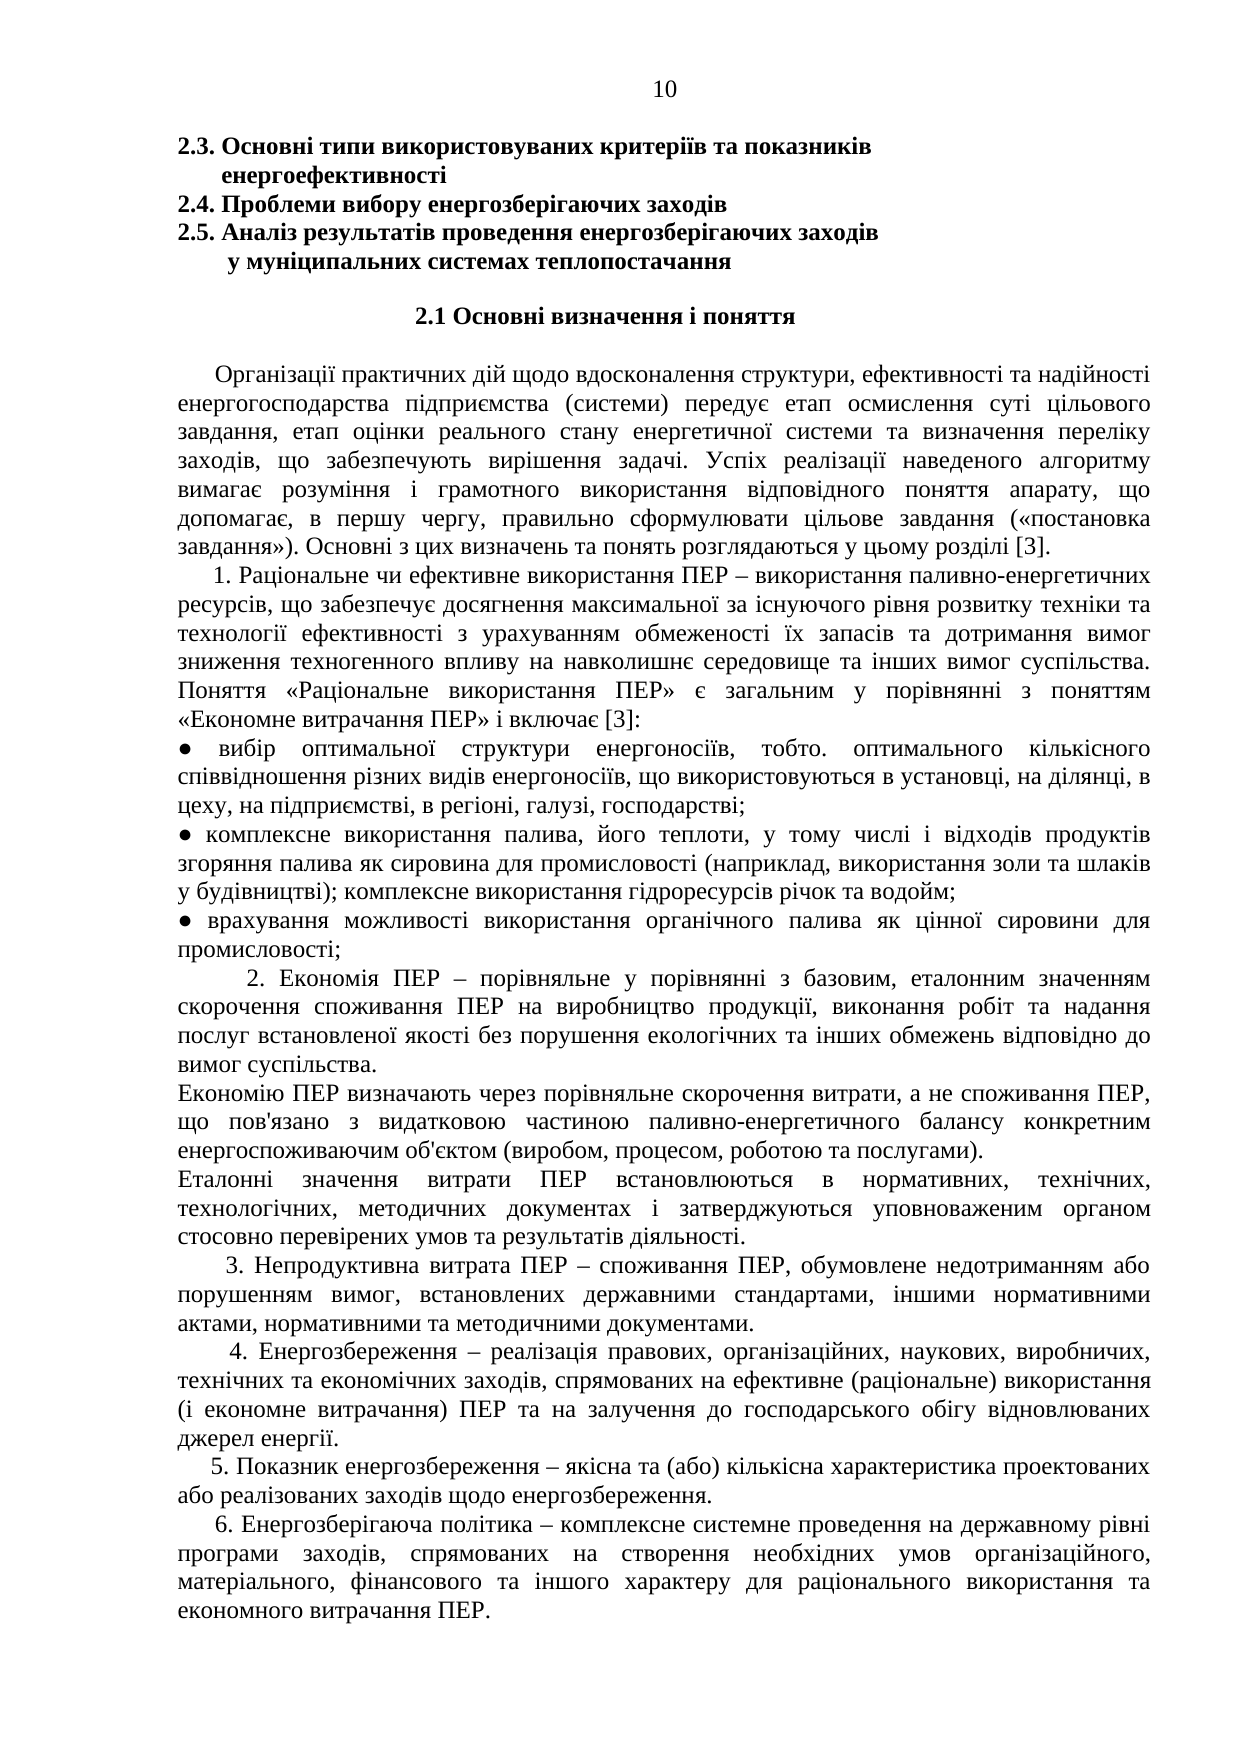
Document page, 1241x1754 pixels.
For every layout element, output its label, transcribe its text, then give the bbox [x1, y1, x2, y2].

text 2.5. Аналіз результатів проведення енергозберігаючих заходів [177, 217, 1152, 246]
text 3. Непродуктивна витрата ПЕР – споживання ПЕР, обумовлене недотриманням або порушенням вимог, встановлених державними стандартами, іншими нормативними актами, нормативними та методичними документами. [177, 1250, 1152, 1336]
text енергоефективності [177, 160, 1152, 189]
text Організації практичних дій щодо вдосконалення структури, ефективності та надійності енергогосподарства підприємства (системи) передує етап осмислення суті цільового завдання, етап оцінки реального стану енергетичної системи та визначення переліку заходів, що забезпечують вирішення задачі. Успіх реалізації наведеного алгоритму вимагає розуміння і грамотного використання відповідного поняття апарату, що допомагає, в першу чергу, правильно сформулювати цільове завдання («постановка завдання»). Основні з цих визначень та понять розглядаються у цьому розділі [3]. [177, 359, 1152, 560]
text 1. Раціональне чи ефективне використання ПЕР – використання паливно-енергетичних ресурсів, що забезпечує досягнення максимальної за існуючого рівня розвитку техніки та технології ефективності з урахуванням обмеженості їх запасів та дотримання вимог зниження техногенного впливу на навколишнє середовище та інших вимог суспільства. Поняття «Раціональне використання ПЕР» є загальним у порівнянні з поняттям «Економне витрачання ПЕР» і включає [3]: [177, 560, 1152, 733]
text 2.4. Проблеми вибору енергозберігаючих заходів [177, 189, 1152, 217]
text 6. Енергозберігаюча політика – комплексне системне проведення на державному рівні програми заходів, спрямованих на створення необхідних умов організаційного, матеріального, фінансового та іншого характеру для раціонального використання та економного витрачання ПЕР. [177, 1509, 1152, 1624]
text Еталонні значення витрати ПЕР встановлюються в нормативних, технічних, технологічних, методичних документах і затверджуються уповноваженим органом стосовно перевірених умов та результатів діяльності. [177, 1164, 1152, 1250]
text 2.1 Основні визначення і поняття [177, 301, 1152, 330]
text 2. Економія ПЕР – порівняльне у порівнянні з базовим, еталонним значенням скорочення споживання ПЕР на виробництво продукції, виконання робіт та надання послуг встановленої якості без порушення екологічних та інших обмежень відповідно до вимог суспільства. [177, 963, 1152, 1078]
text 5. Показник енергозбереження – якісна та (або) кількісна характеристика проектованих або реалізованих заходів щодо енергозбереження. [177, 1451, 1152, 1509]
text Економію ПЕР визначають через порівняльне скорочення витрати, а не споживання ПЕР, що пов'язано з видатковою частиною паливно-енергетичного балансу конкретним енергоспоживаючим об'єктом (виробом, процесом, роботою та послугами). [177, 1078, 1152, 1164]
text ● вибір оптимальної структури енергоносіїв, тобто. оптимального кількісного співвідношення різних видів енергоносіїв, що використовуються в установці, на ділянці, в цеху, на підприємстві, в регіоні, галузі, господарстві; [177, 733, 1152, 819]
text 4. Енергозбереження – реалізація правових, організаційних, наукових, виробничих, технічних та економічних заходів, спрямованих на ефективне (раціональне) використання (і економне витрачання) ПЕР та на залучення до господарського обігу відновлюваних джерел енергії. [177, 1336, 1152, 1451]
text 2.3. Основні типи використовуваних критеріїв та показників [177, 131, 1152, 160]
text у муніципальних системах теплопостачання [177, 246, 1152, 275]
text ● комплексне використання палива, його теплоти, у тому числі і відходів продуктів згоряння палива як сировина для промисловості (наприклад, використання золи та шлаків у будівництві); комплексне використання гідроресурсів річок та водойм; [177, 819, 1152, 905]
text ● врахування можливості використання органічного палива як цінної сировини для промисловості; [177, 905, 1152, 963]
